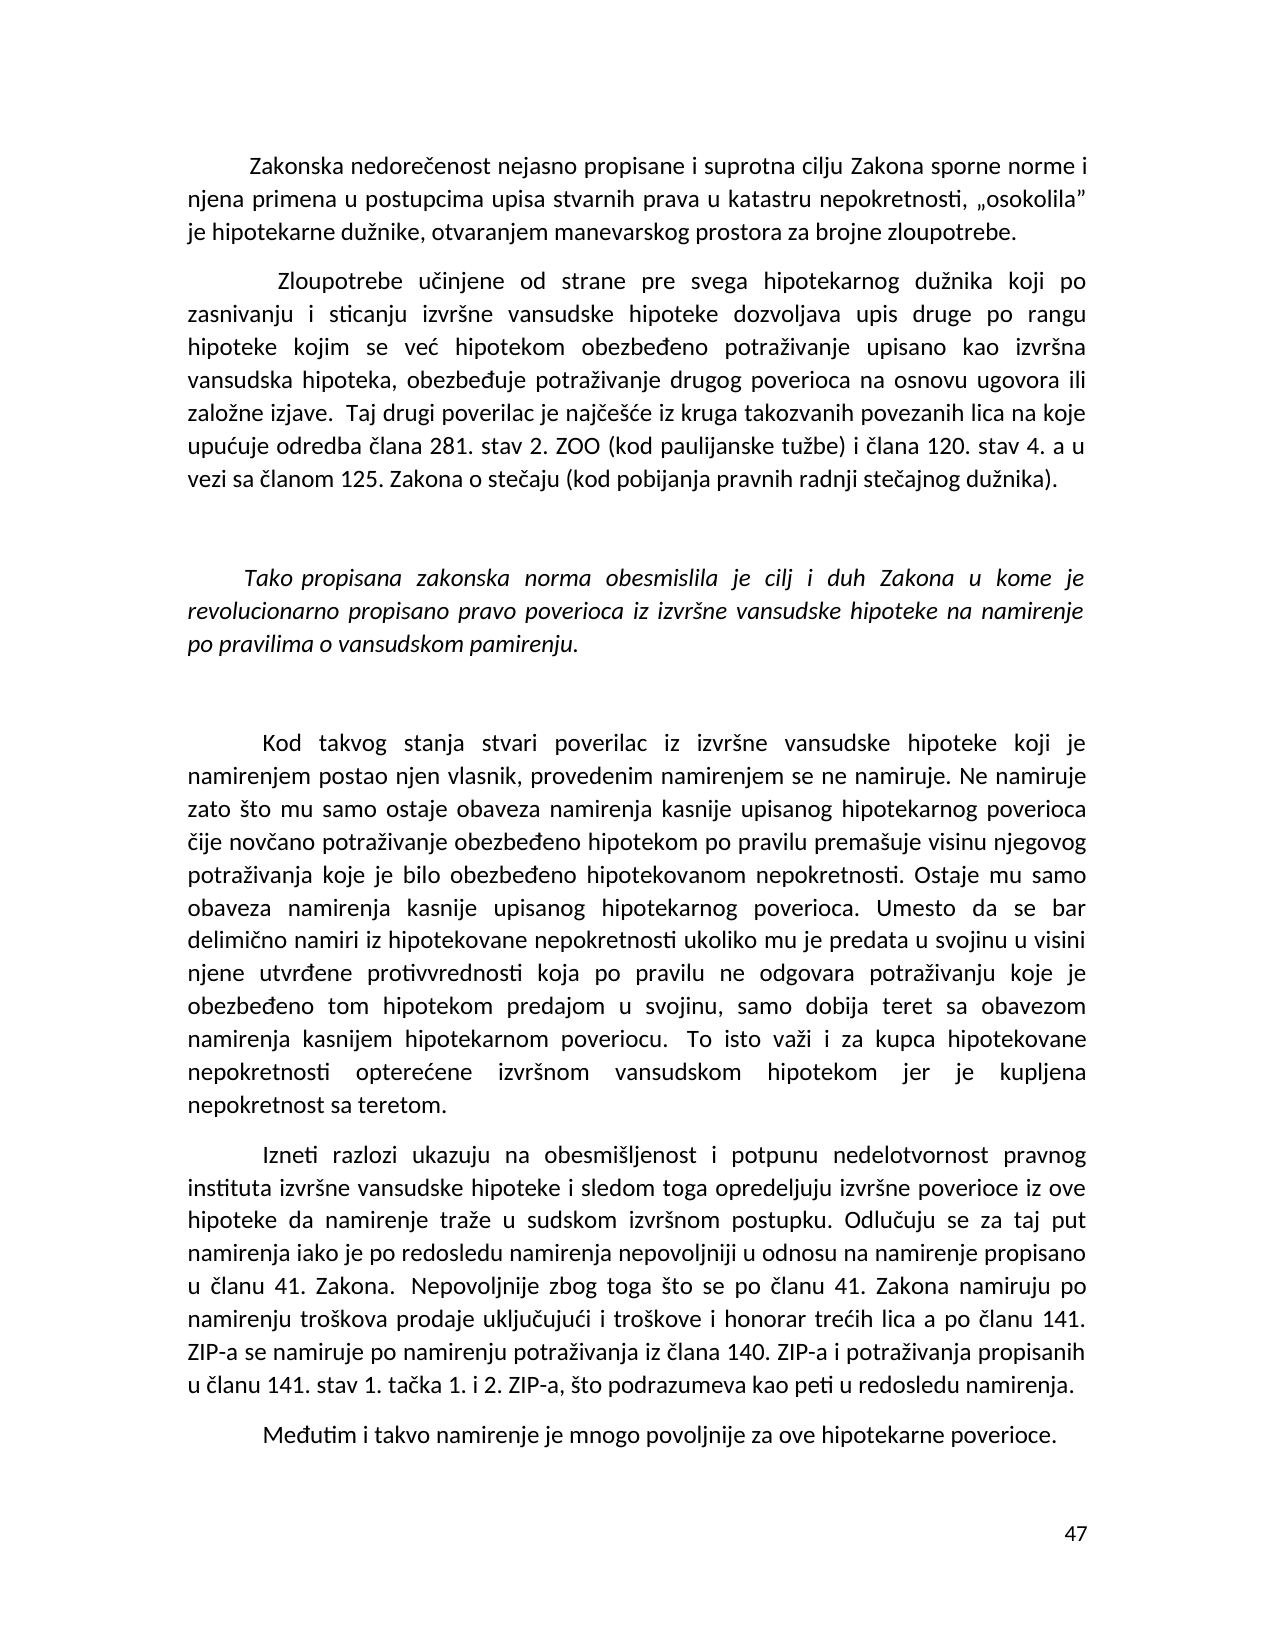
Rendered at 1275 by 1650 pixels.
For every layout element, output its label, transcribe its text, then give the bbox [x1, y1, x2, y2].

text Zakonska nedorečenost nejasno propisane i suprotna cilju Zakona sporne norme i njena primena u postupcima upisa stvarnih prava u katastru nepokretnosti, „osokolila” je hipotekarne dužnike, otvaranjem manevarskog prostora za brojne zloupotrebe. [187, 150, 1087, 246]
text Međutim i takvo namirenje je mnogo povoljnije za ove hipotekarne poverioce. [187, 1419, 1087, 1449]
text Kod takvog stanja stvari poverilac iz izvršne vansudske hipoteke koji je namirenjem postao njen vlasnik, provedenim namirenjem se ne namiruje. Ne namiruje zato što mu samo ostaje obaveza namirenja kasnije upisanog hipotekarnog poverioca čije novčano potraživanje obezbeđeno hipotekom po pravilu premašuje visinu njegovog potraživanja koje je bilo obezbeđeno hipotekovanom nepokretnosti. Ostaje mu samo obaveza namirenja kasnije upisanog hipotekarnog poverioca. Umesto da se bar delimično namiri iz hipotekovane nepokretnosti ukoliko mu je predata u svojinu u visini njene utvrđene protivvrednosti koja po pravilu ne odgovara potraživanju koje je obezbeđeno tom hipotekom predajom u svojinu, samo dobija teret sa obavezom namirenja kasnijem hipotekarnom poveriocu. To isto važi i za kupca hipotekovane nepokretnosti opterećene izvršnom vansudskom hipotekom jer je kupljena nepokretnost sa teretom. [187, 727, 1087, 1120]
text Tako propisana zakonska norma obesmislila je cilj i duh Zakona u kome je revolucionarno propisano pravo poverioca iz izvršne vansudske hipoteke na namirenje po pravilima o vansudskom pamirenju. [187, 562, 1087, 658]
text Izneti razlozi ukazuju na obesmišljenost i potpunu nedelotvornost pravnog instituta izvršne vansudske hipoteke i sledom toga opredeljuju izvršne poverioce iz ove hipoteke da namirenje traže u sudskom izvršnom postupku. Odlučuju se za taj put namirenja iako je po redosledu namirenja nepovoljniji u odnosu na namirenje propisano u članu 41. Zakona. Nepovoljnije zbog toga što se po članu 41. Zakona namiruju po namirenju troškova prodaje uključujući i troškove i honorar trećih lica a po članu 141. ZIP-a se namiruje po namirenju potraživanja iz člana 140. ZIP-a i potraživanja propisanih u članu 141. stav 1. tačka 1. i 2. ZIP-a, što podrazumeva kao peti u redosledu namirenja. [187, 1139, 1087, 1400]
text Zloupotrebe učinjene od strane pre svega hipotekarnog dužnika koji po zasnivanju i sticanju izvršne vansudske hipoteke dozvoljava upis druge po rangu hipoteke kojim se već hipotekom obezbeđeno potraživanje upisano kao izvršna vansudska hipoteka, obezbeđuje potraživanje drugog poverioca na osnovu ugovora ili založne izjave. Taj drugi poverilac je najčešće iz kruga takozvanih povezanih lica na koje upućuje odredba člana 281. stav 2. ZOO (kod paulijanske tužbe) i člana 120. stav 4. a u vezi sa članom 125. Zakona o stečaju (kod pobijanja pravnih radnji stečajnog dužnika). [187, 265, 1087, 493]
